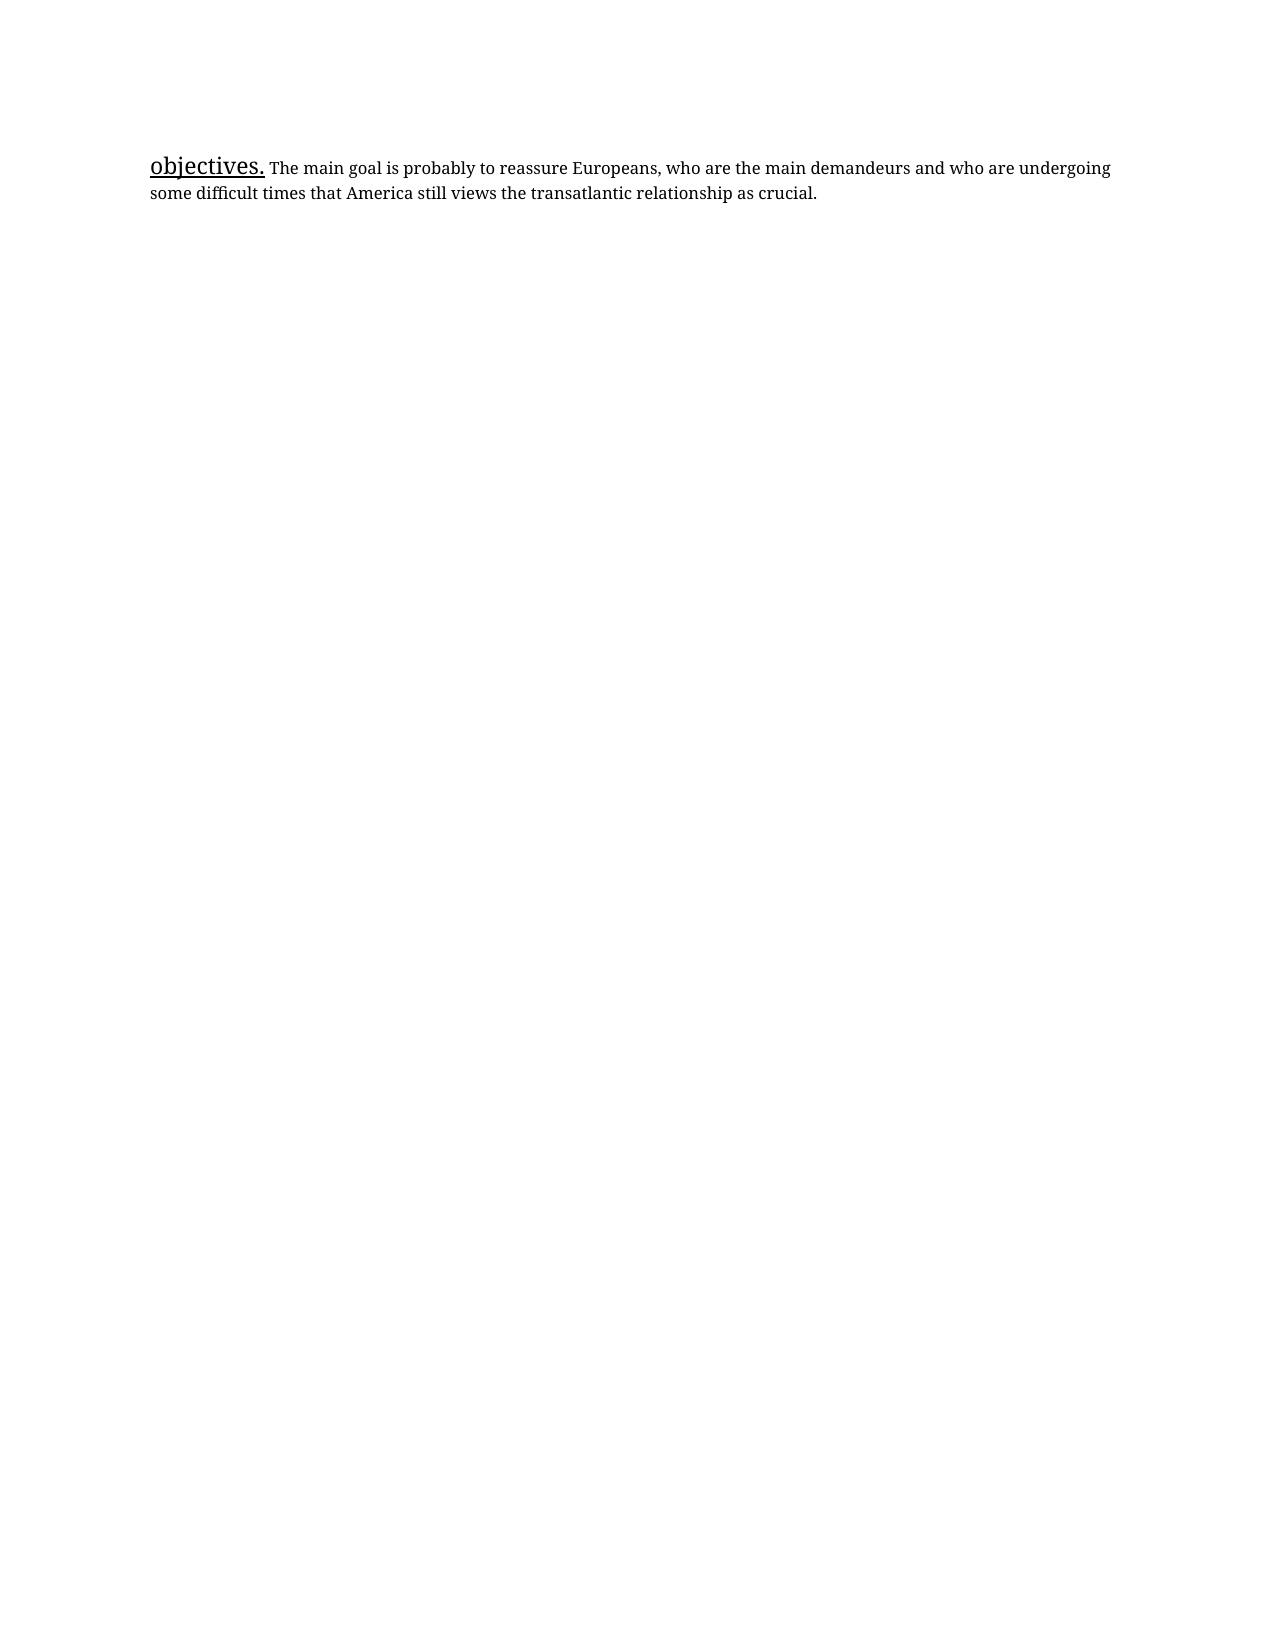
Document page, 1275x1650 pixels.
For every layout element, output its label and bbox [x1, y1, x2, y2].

text [150, 150, 1125, 204]
